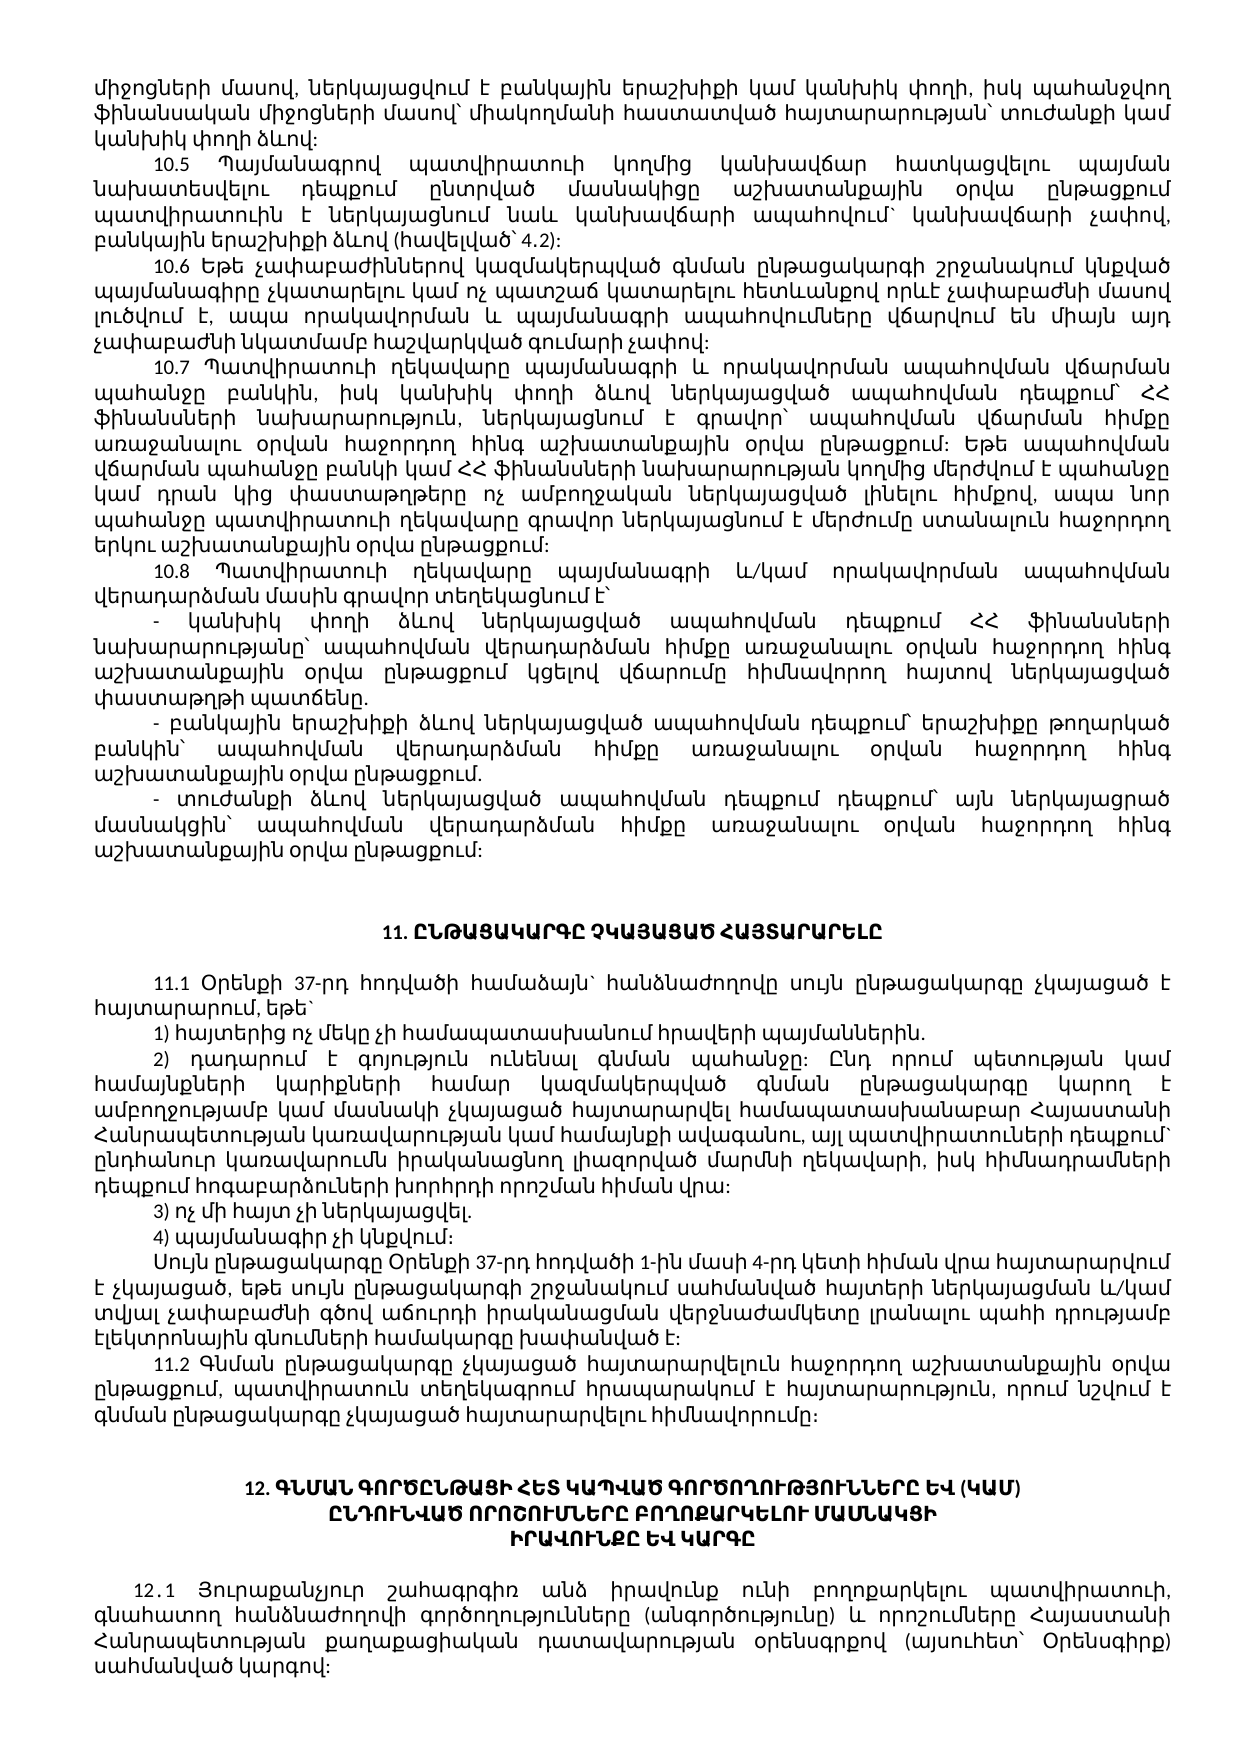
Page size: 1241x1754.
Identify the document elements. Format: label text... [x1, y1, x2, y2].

text 12. ԳՆՄԱՆ ԳՈՐԾԸՆԹԱՑԻ ՀԵՏ ԿԱՊՎԱԾ ԳՈՐԾՈՂՈՒԹՅՈՒՆՆԵՐԸ ԵՎ (ԿԱՄ) [94, 1476, 1171, 1501]
text - տուժանքի ձևով ներկայացված ապահովման դեպքում դեպքում՝ այն ներկայացրած մասնակցին՝ ապահովման վերադարձման հիմքը առաջանալու օրվան հաջորդող հինգ աշխատանքային օրվա ընթացքում: [94, 787, 1171, 863]
text - կանխիկ փողի ձևով ներկայացված ապահովման դեպքում ՀՀ ֆինանսների նախարարությանը՝ ապահովման վերադարձման հիմքը առաջանալու օրվան հաջորդող հինգ աշխատանքային օրվա ընթացքում կցելով վճարումը հիմնավորող հայտով ներկայացված փաստաթղթի պատճենը. [94, 609, 1171, 710]
text 10.7 Պատվիրատուի ղեկավարը պայմանագրի և որակավորման ապահովման վճարման պահանջը բանկին, իսկ կանխիկ փողի ձևով ներկայացված ապահովման դեպքում՝ ՀՀ ֆինանսների նախարարություն, ներկայացնում է գրավոր՝ ապահովման վճարման հիմքը առաջանալու օրվան հաջորդող հինգ աշխատանքային օրվա ընթացքում: Եթե ապահովման վճարման պահանջը բանկի կամ ՀՀ ֆինանսների նախարարության կողմից մերժվում է պահանջը կամ դրան կից փաստաթղթերը ոչ ամբողջական ներկայացված լինելու հիմքով, ապա նոր պահանջը պատվիրատուի ղեկավարը գրավոր ներկայացնում է մերժումը ստանալուն հաջորդող երկու աշխատանքային օրվա ընթացքում: [94, 354, 1171, 558]
text 4) պայմանագիր չի կնքվում։ [94, 1224, 1171, 1249]
text 12․1 Յուրաքանչյուր շահագրգիռ անձ իրավունք ունի բողոքարկելու պատվիրատուի, գնահատող հանձնաժողովի գործողությունները (անգործությունը) և որոշումները Հայաստանի Հանրապետության քաղաքացիական դատավարության օրենսգրքով (այսուհետ՝ Օրենսգիրք) սահմանված կարգով: [94, 1577, 1171, 1679]
text 2) դադարում է գոյություն ունենալ գնման պահանջը: Ընդ որում պետության կամ համայնքների կարիքների համար կազմակերպված գնման ընթացակարգը կարող է ամբողջությամբ կամ մասնակի չկայացած հայտարարվել համապատասխանաբար Հայաստանի Հանրապետության կառավարության կամ համայնքի ավագանու, այլ պատվիրատուների դեպքում` ընդհանուր կառավարումն իրականացնող լիազորված մարմնի ղեկավարի, իսկ հիմնադրամների դեպքում հոգաբարձուների խորհրդի որոշման հիման վրա: [94, 1046, 1171, 1198]
text Սույն ընթացակարգը Օրենքի 37-րդ հոդվածի 1-ին մասի 4-րդ կետի հիման վրա հայտարարվում է չկայացած, եթե սույն ընթացակարգի շրջանակում սահմանված հայտերի ներկայացման և/կամ տվյալ չափաբաժնի գծով աճուրդի իրականացման վերջնաժամկետը լրանալու պահի դրությամբ էլեկտրոնային գնումների համակարգը խափանված է: [94, 1249, 1171, 1351]
text ԸՆԴՈՒՆՎԱԾ ՈՐՈՇՈՒՄՆԵՐԸ ԲՈՂՈՔԱՐԿԵԼՈՒ ՄԱՍՆԱԿՑԻ [94, 1501, 1171, 1526]
text 10.8 Պատվիրատուի ղեկավարը պայմանագրի և/կամ որակավորման ապահովման վերադարձման մասին գրավոր տեղեկացնում է՝ [94, 558, 1171, 609]
text 1) հայտերից ոչ մեկը չի համապատասխանում հրավերի պայմաններին. [94, 1021, 1171, 1046]
text ԻՐԱՎՈՒՆՔԸ ԵՎ ԿԱՐԳԸ [94, 1526, 1171, 1552]
text 11. ԸՆԹԱՑԱԿԱՐԳԸ ՉԿԱՅԱՑԱԾ ՀԱՅՏԱՐԱՐԵԼԸ [94, 919, 1171, 944]
text 11.2 Գնման ընթացակարգը չկայացած հայտարարվելուն հաջորդող աշխատանքային օրվա ընթացքում, պատվիրատուն տեղեկագրում հրապարակում է հայտարարություն, որում նշվում է գնման ընթացակարգը չկայացած հայտարարվելու հիմնավորումը։ [94, 1351, 1171, 1427]
text - բանկային երաշխիքի ձևով ներկայացված ապահովման դեպքում՝ երաշխիքը թողարկած բանկին՝ ապահովման վերադարձման հիմքը առաջանալու օրվան հաջորդող հինգ աշխատանքային օրվա ընթացքում. [94, 710, 1171, 787]
text 11.1 Օրենքի 37-րդ հոդվածի համաձայն` հանձնաժողովը սույն ընթացակարգը չկայացած է հայտարարում, եթե` [94, 970, 1171, 1021]
text 3) ոչ մի հայտ չի ներկայացվել. [94, 1198, 1171, 1224]
text - նախատեսված ֆինանսական միջոցները գերազանցում են 25 մլն. ՀՀ դրամը, սակայն պայմանագրի ամբողջական կատարման համար հետագայում ևս պահանջվում են ֆինանսական միջոցներ, ապա պայմանագրի և որակավորման ապահովումները, հատկացված ֆինանսական միջոցների մասով, ներկայացվում է բանկային երաշխիքի կամ կանխիկ փողի, իսկ պահանջվող ֆինանսական միջոցների մասով՝ միակողմանի հաստատված հայտարարության՝ տուժանքի կամ կանխիկ փողի ձևով: [94, 75, 1171, 151]
text 10.6 Եթե չափաբաժիններով կազմակերպված գնման ընթացակարգի շրջանակում կնքված պայմանագիրը չկատարելու կամ ոչ պատշաճ կատարելու հետևանքով որևէ չափաբաժնի մասով լուծվում է, ապա որակավորման և պայմանագրի ապահովումները վճարվում են միայն այդ չափաբաժնի նկատմամբ հաշվարկված գումարի չափով: [94, 253, 1171, 354]
text 10.5 Պայմանագրով պատվիրատուի կողմից կանխավճար հատկացվելու պայման նախատեսվելու դեպքում ընտրված մասնակիցը աշխատանքային օրվա ընթացքում պատվիրատուին է ներկայացնում նաև կանխավճարի ապահովում` կանխավճարի չափով, բանկային երաշխիքի ձևով (հավելված՝ 4․2): [94, 151, 1171, 253]
